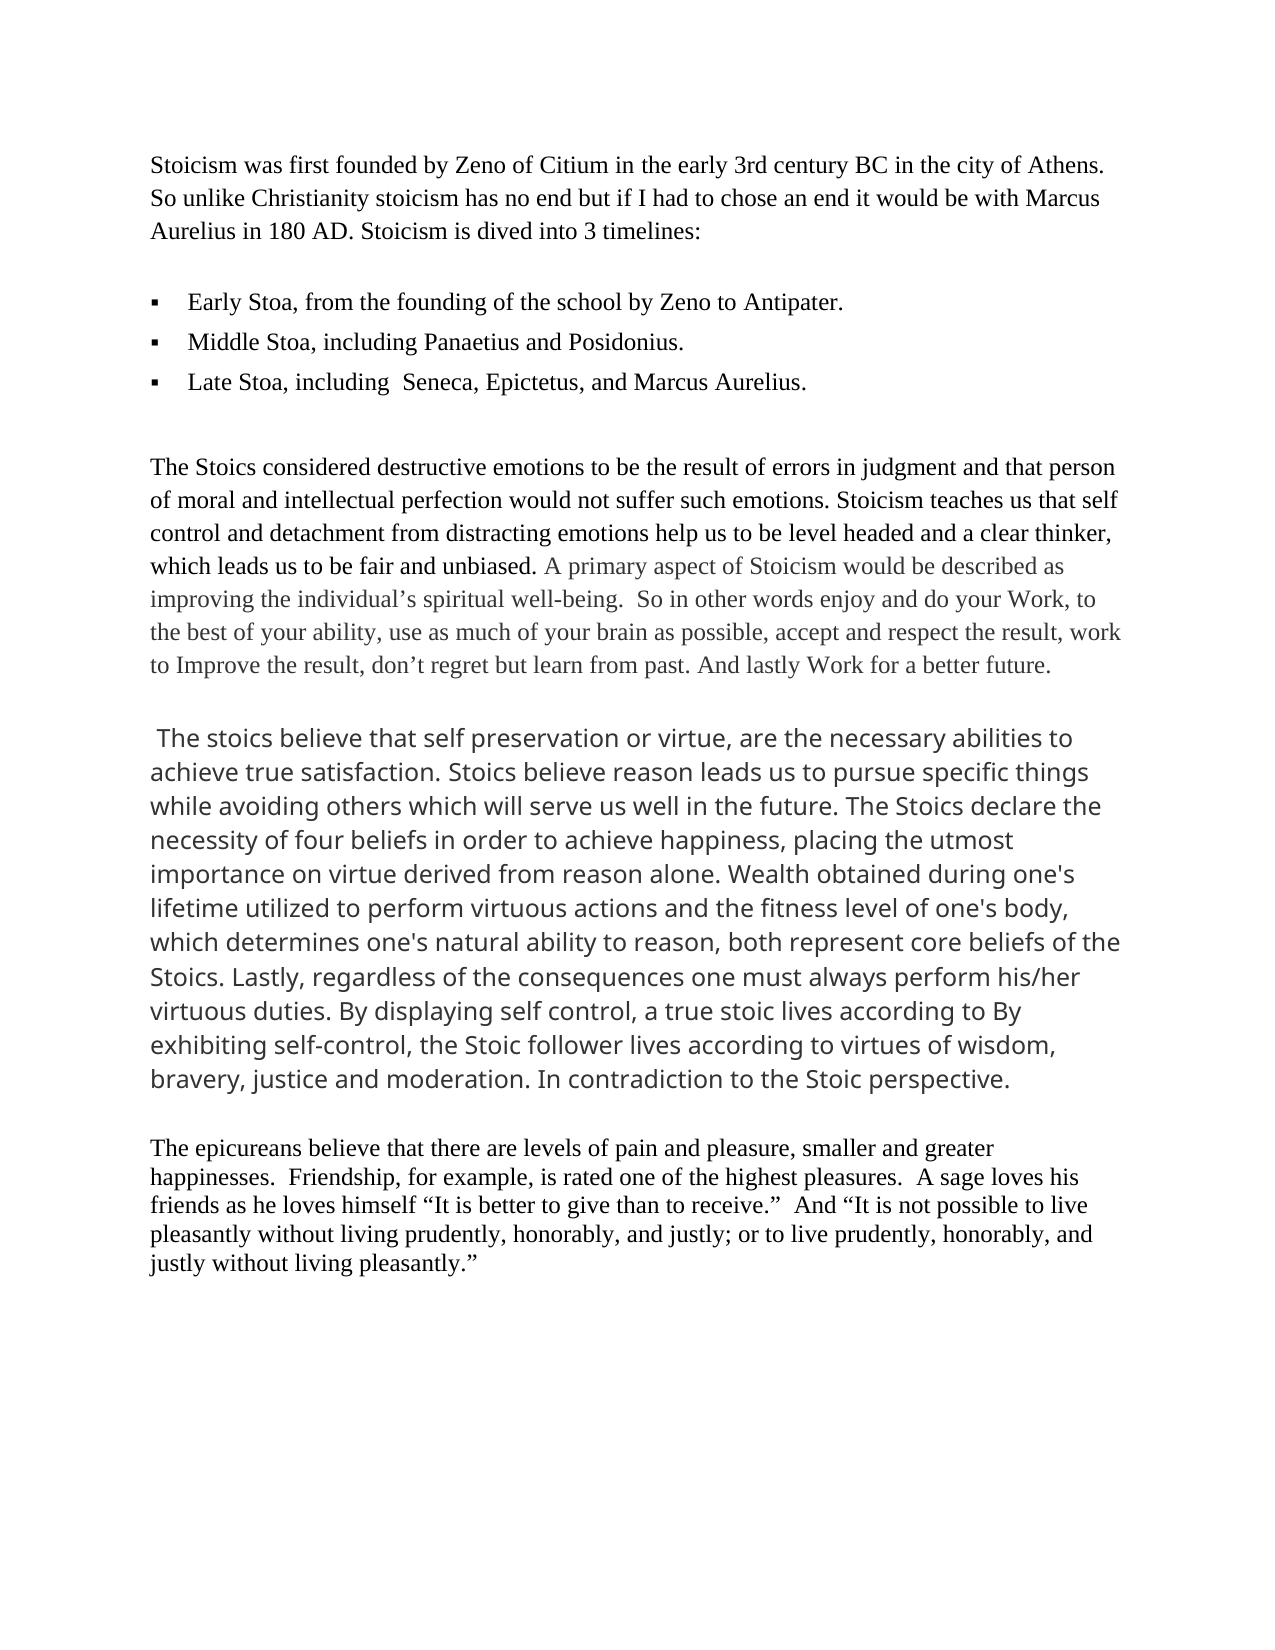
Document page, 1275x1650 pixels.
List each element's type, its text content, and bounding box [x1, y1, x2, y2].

list Early Stoa, from the founding of the school by Zeno to Antipater. [150, 278, 1125, 316]
text Stoicism was first founded by Zeno of Citium in the early 3rd century BC in the city of Athens. So unlike Christianity stoicism has no end but if I had to chose an end it would be with Marcus Aurelius in 180 AD. Stoicism is dived into 3 timelines: [150, 150, 1125, 245]
text The stoics believe that self preservation or virtue, are the necessary abilities to achieve true satisfaction. Stoics believe reason leads us to pursue specific things while avoiding others which will serve us well in the future. The Stoics declare the necessity of four beliefs in order to achieve happiness, placing the utmost importance on virtue derived from reason alone. Wealth obtained during one's lifetime utilized to perform virtuous actions and the fitness level of one's body, which determines one's natural ability to reason, both represent core beliefs of the Stoics. Lastly, regardless of the consequences one must always perform his/her virtuous duties. By displaying self control, a true stoic lives according to By exhibiting self-control, the Stoic follower lives according to virtues of wisdom, bravery, justice and moderation. In contradiction to the Stoic perspective. [150, 721, 1125, 1095]
text The epicureans believe that there are levels of pain and pleasure, smaller and greater happinesses. Friendship, for example, is rated one of the highest pleasures. A sage loves his friends as he loves himself “It is better to give than to receive.” And “It is not possible to live pleasantly without living prudently, honorably, and justly; or to live prudently, honorably, and justly without living pleasantly.” [150, 1133, 1125, 1277]
list Late Stoa, including Seneca, Epictetus, and Marcus Aurelius. [150, 358, 1125, 396]
text The Stoics considered destructive emotions to be the result of errors in judgment and that person of moral and intellectual perfection would not suffer such emotions. Stoicism teaches us that self control and detachment from distracting emotions help us to be level headed and a clear thinker, which leads us to be fair and unbiased. A primary aspect of Stoicism would be described as improving the individual’s spiritual well-being. So in other words enjoy and do your Work, to the best of your ability, use as much of your brain as possible, accept and respect the result, work to Improve the result, don’t regret but learn from past. And lastly Work for a better future. [150, 452, 1125, 679]
list Middle Stoa, including Panaetius and Posidonius. [150, 318, 1125, 356]
